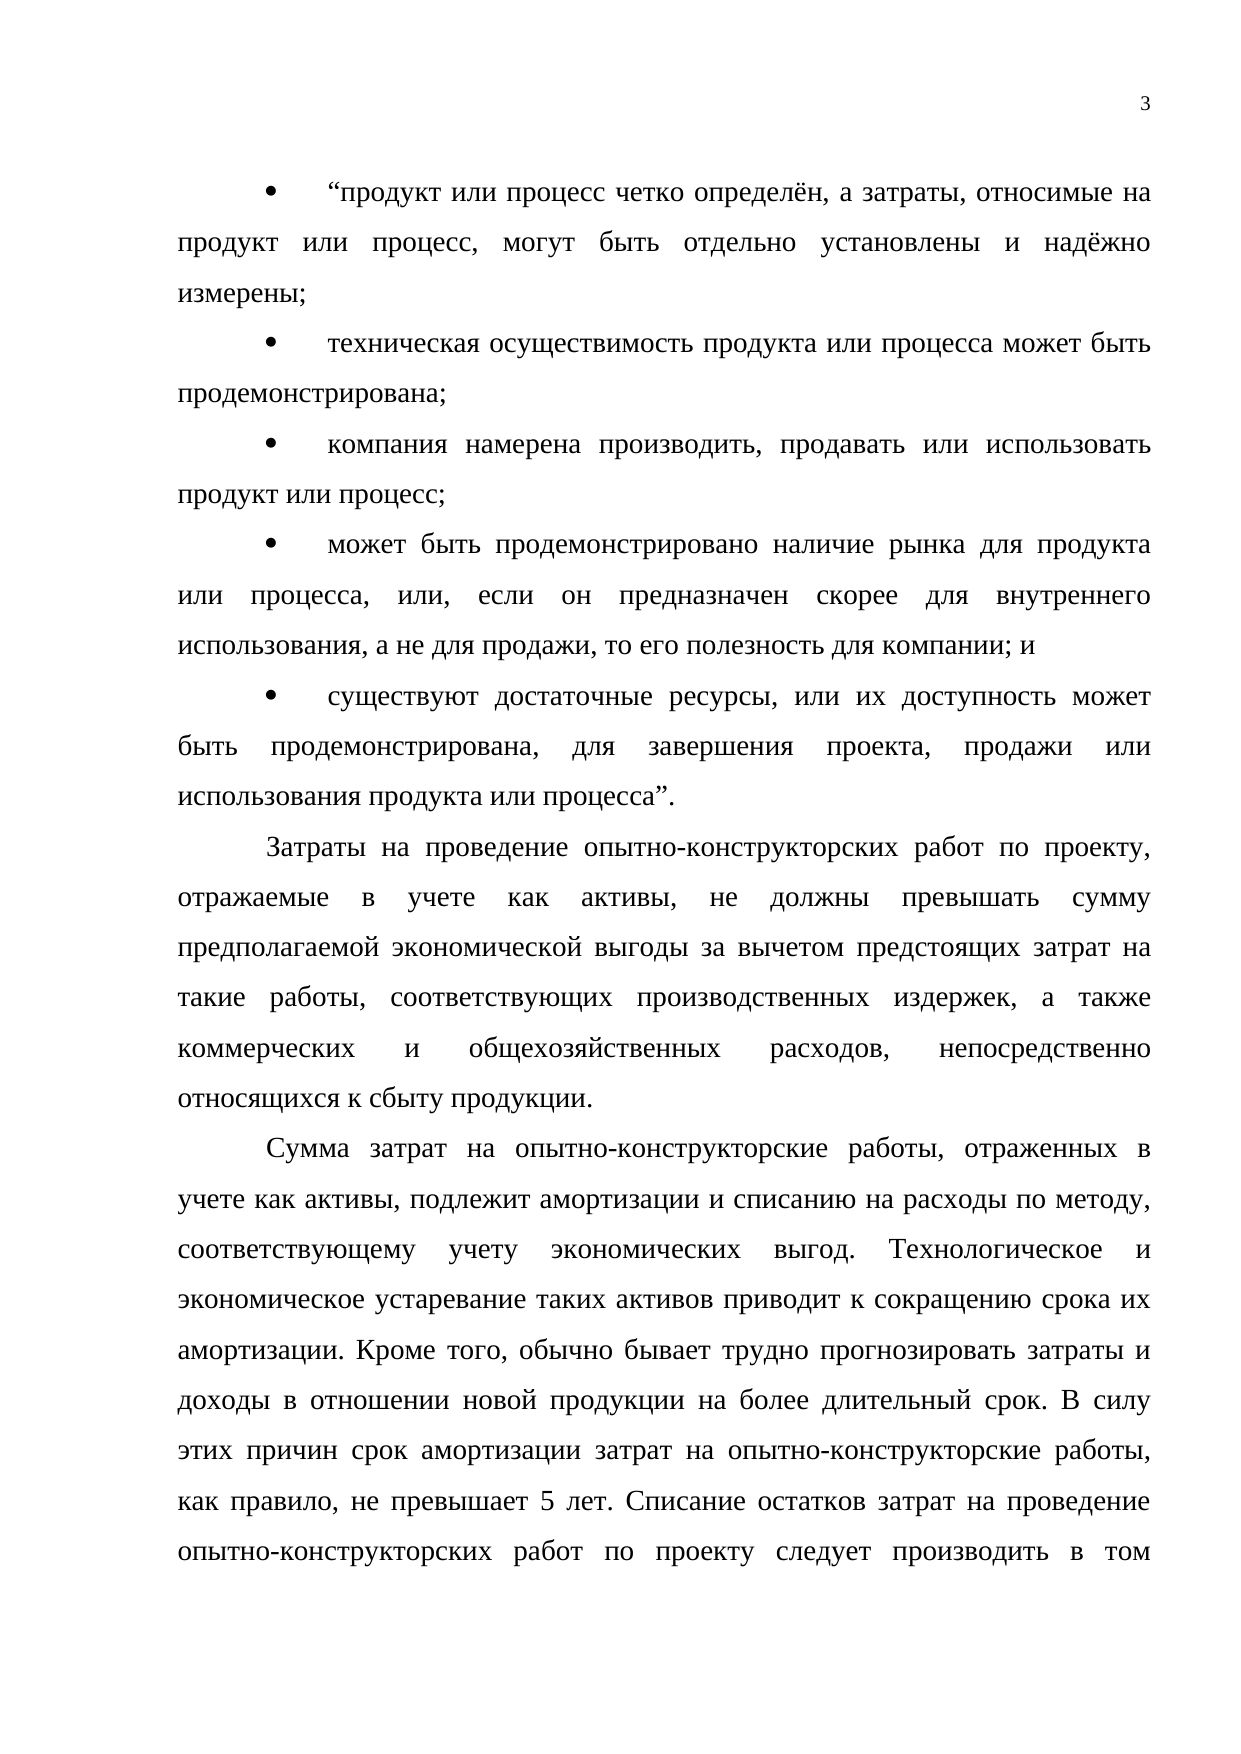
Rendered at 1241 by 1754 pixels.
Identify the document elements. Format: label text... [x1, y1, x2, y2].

list техническая осуществимость продукта или процесса может быть продемонстрирована; [177, 325, 1152, 409]
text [177, 1131, 1152, 1567]
list существуют достаточные ресурсы, или их доступность может быть продемонстрирована, для завершения проекта, продажи или использования продукта или процесса”. [177, 678, 1152, 812]
list компания намерена производить, продавать или использовать продукт или процесс; [177, 426, 1152, 510]
list “продукт или процесс четко определён, а затраты, относимые на продукт или процесс, могут быть отдельно установлены и надёжно измерены; [177, 174, 1152, 308]
list может быть продемонстрировано наличие рынка для продукта или процесса, или, если он предназначен скорее для внутреннего использования, а не для продажи, то его полезность для компании; и [177, 527, 1152, 661]
text Затраты на проведение опытно-конструкторских работ по проекту, отражаемые в учете как активы, не должны превышать сумму предполагаемой экономической выгоды за вычетом предстоящих затрат на такие работы, соответствующих производственных издержек, а также коммерческих и общехозяйственных расходов, непосредственно относящихся к сбыту продукции. [177, 829, 1152, 1114]
